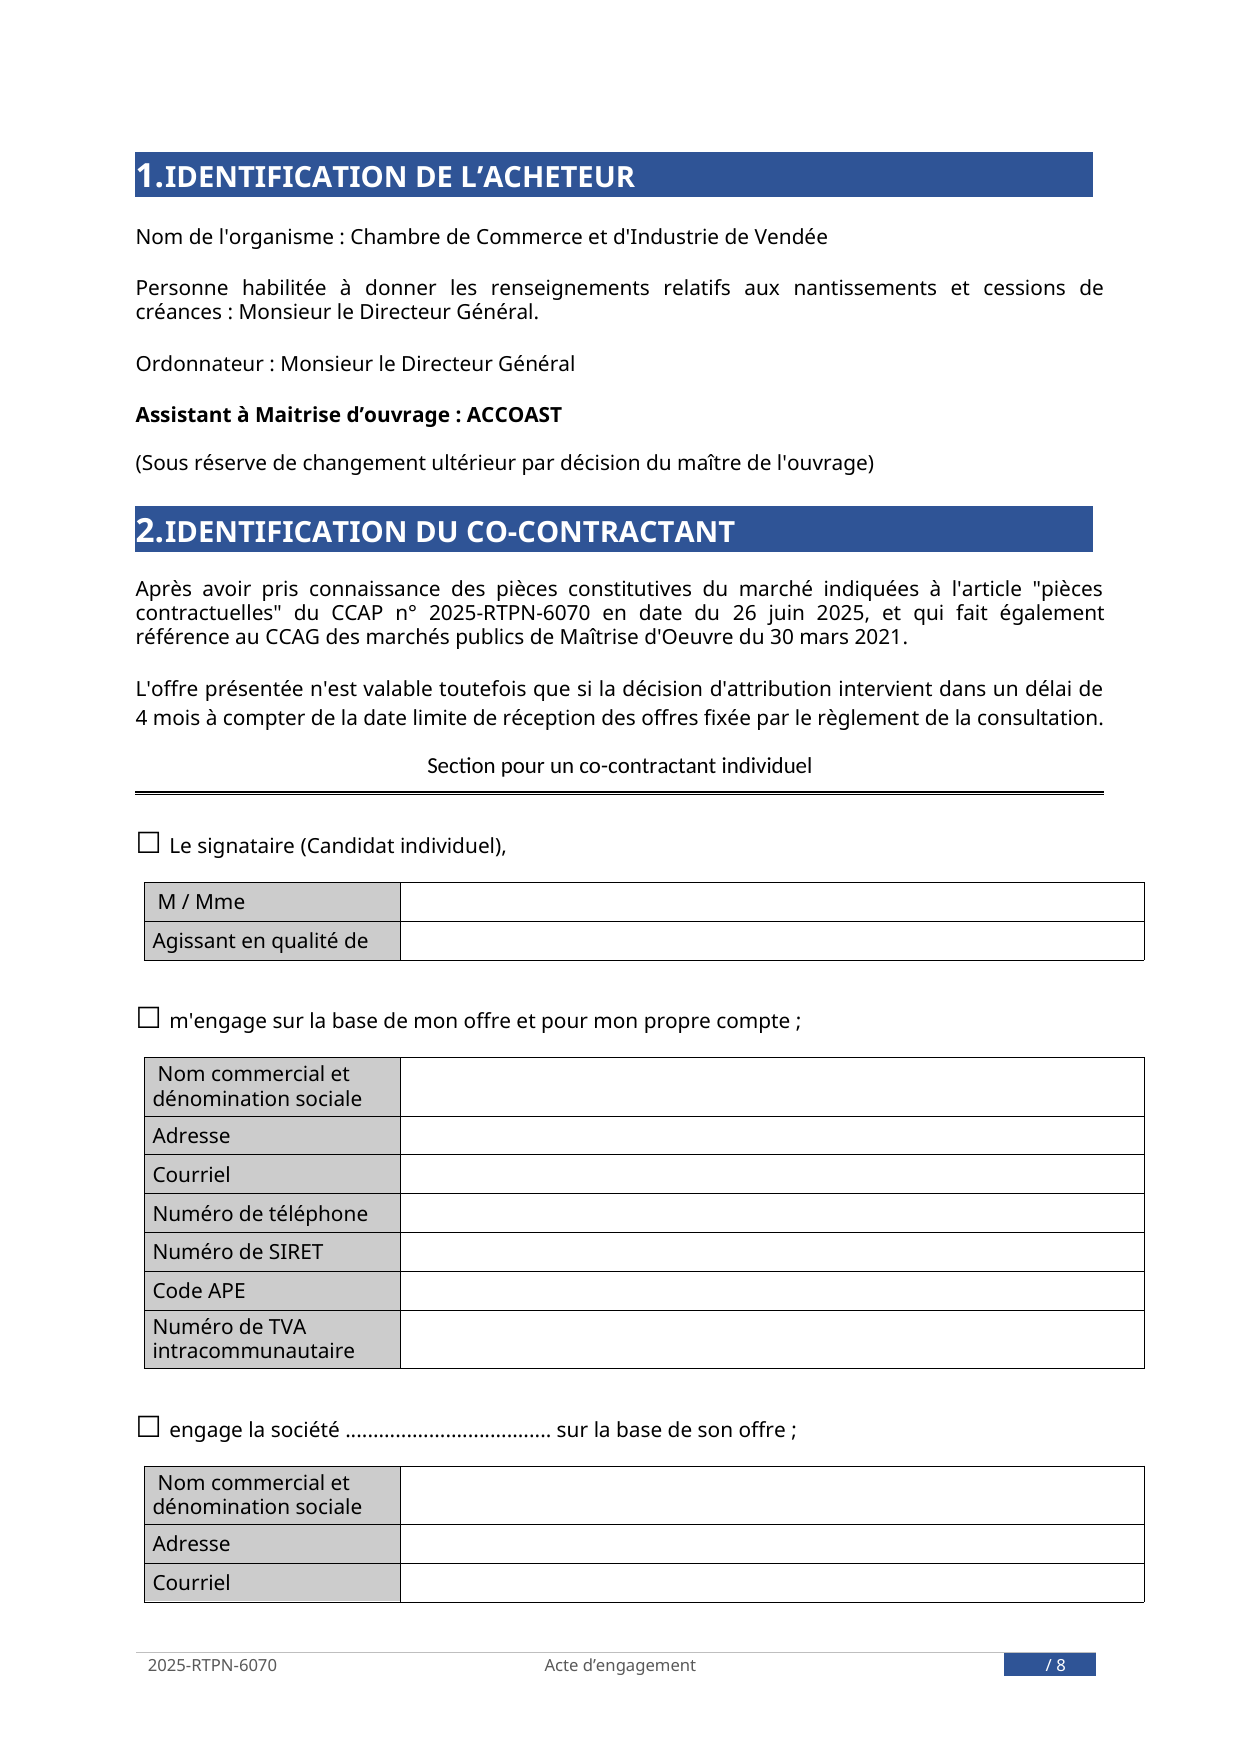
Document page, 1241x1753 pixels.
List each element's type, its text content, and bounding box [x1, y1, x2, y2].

table_header [401, 883, 1144, 921]
table_cell [401, 1311, 1144, 1368]
table_cell Adresse [145, 1525, 400, 1563]
table_cell Adresse [145, 1117, 400, 1154]
table_header Nom commercial et dénomination sociale [145, 1467, 400, 1524]
table_cell Numéro de TVA intracommunautaire [145, 1311, 400, 1368]
table_cell [401, 1194, 1144, 1232]
table_header Section pour un co-contractant individuel [135, 754, 1104, 791]
text Assistant à Maitrise d’ouvrage : ACCOAST [135, 403, 1105, 427]
table_cell Numéro de téléphone [145, 1194, 400, 1232]
table_cell [401, 1117, 1144, 1154]
text (Sous réserve de changement ultérieur par décision du maître de l'ouvrage) [135, 451, 1105, 475]
table_cell [401, 922, 1144, 960]
table_cell Agissant en qualité de [145, 922, 400, 960]
table_cell [401, 1155, 1144, 1193]
table_cell [401, 1272, 1144, 1310]
text Personne habilitée à donner les renseignements relatifs aux nantissements et cessions de créances : Monsieur le Directeur Général. [135, 276, 1105, 324]
text m'engage sur la base de mon offre et pour mon propre compte ; [135, 998, 1105, 1037]
text engage la société ..................................... sur la base de son offre ; [135, 1406, 1105, 1446]
text L'offre présentée n'est valable toutefois que si la décision d'attribution intervient dans un délai de 4 mois à compter de la date limite de réception des offres fixée par le règlement de la consultation. [135, 674, 1105, 731]
text Le signataire (Candidat individuel), [135, 823, 1105, 862]
subtitle IDENTIFICATION DE L’ACHETEUR [135, 152, 1093, 197]
text Nom de l'organisme : Chambre de Commerce et d'Industrie de Vendée [135, 222, 1105, 251]
table_cell Courriel [145, 1564, 400, 1601]
table_header Nom commercial et dénomination sociale [145, 1058, 400, 1116]
table_cell [401, 1564, 1144, 1601]
table_cell Code APE [145, 1272, 400, 1310]
table_header [401, 1058, 1144, 1116]
table_cell [401, 1525, 1144, 1563]
text Ordonnateur : Monsieur le Directeur Général [135, 349, 1105, 378]
table_cell Courriel [145, 1155, 400, 1193]
text Après avoir pris connaissance des pièces constitutives du marché indiquées à l'article "pièces contractuelles" du CCAP n° 2025-RTPN-6070 en date du , et qui fait également référence au . [135, 577, 1105, 649]
table_cell Numéro de SIRET [145, 1233, 400, 1271]
table_cell [401, 1233, 1144, 1271]
table_header [401, 1467, 1144, 1524]
table_header M / Mme [145, 883, 400, 921]
subtitle IDENTIFICATION DU CO-CONTRACTANT [135, 506, 1093, 552]
